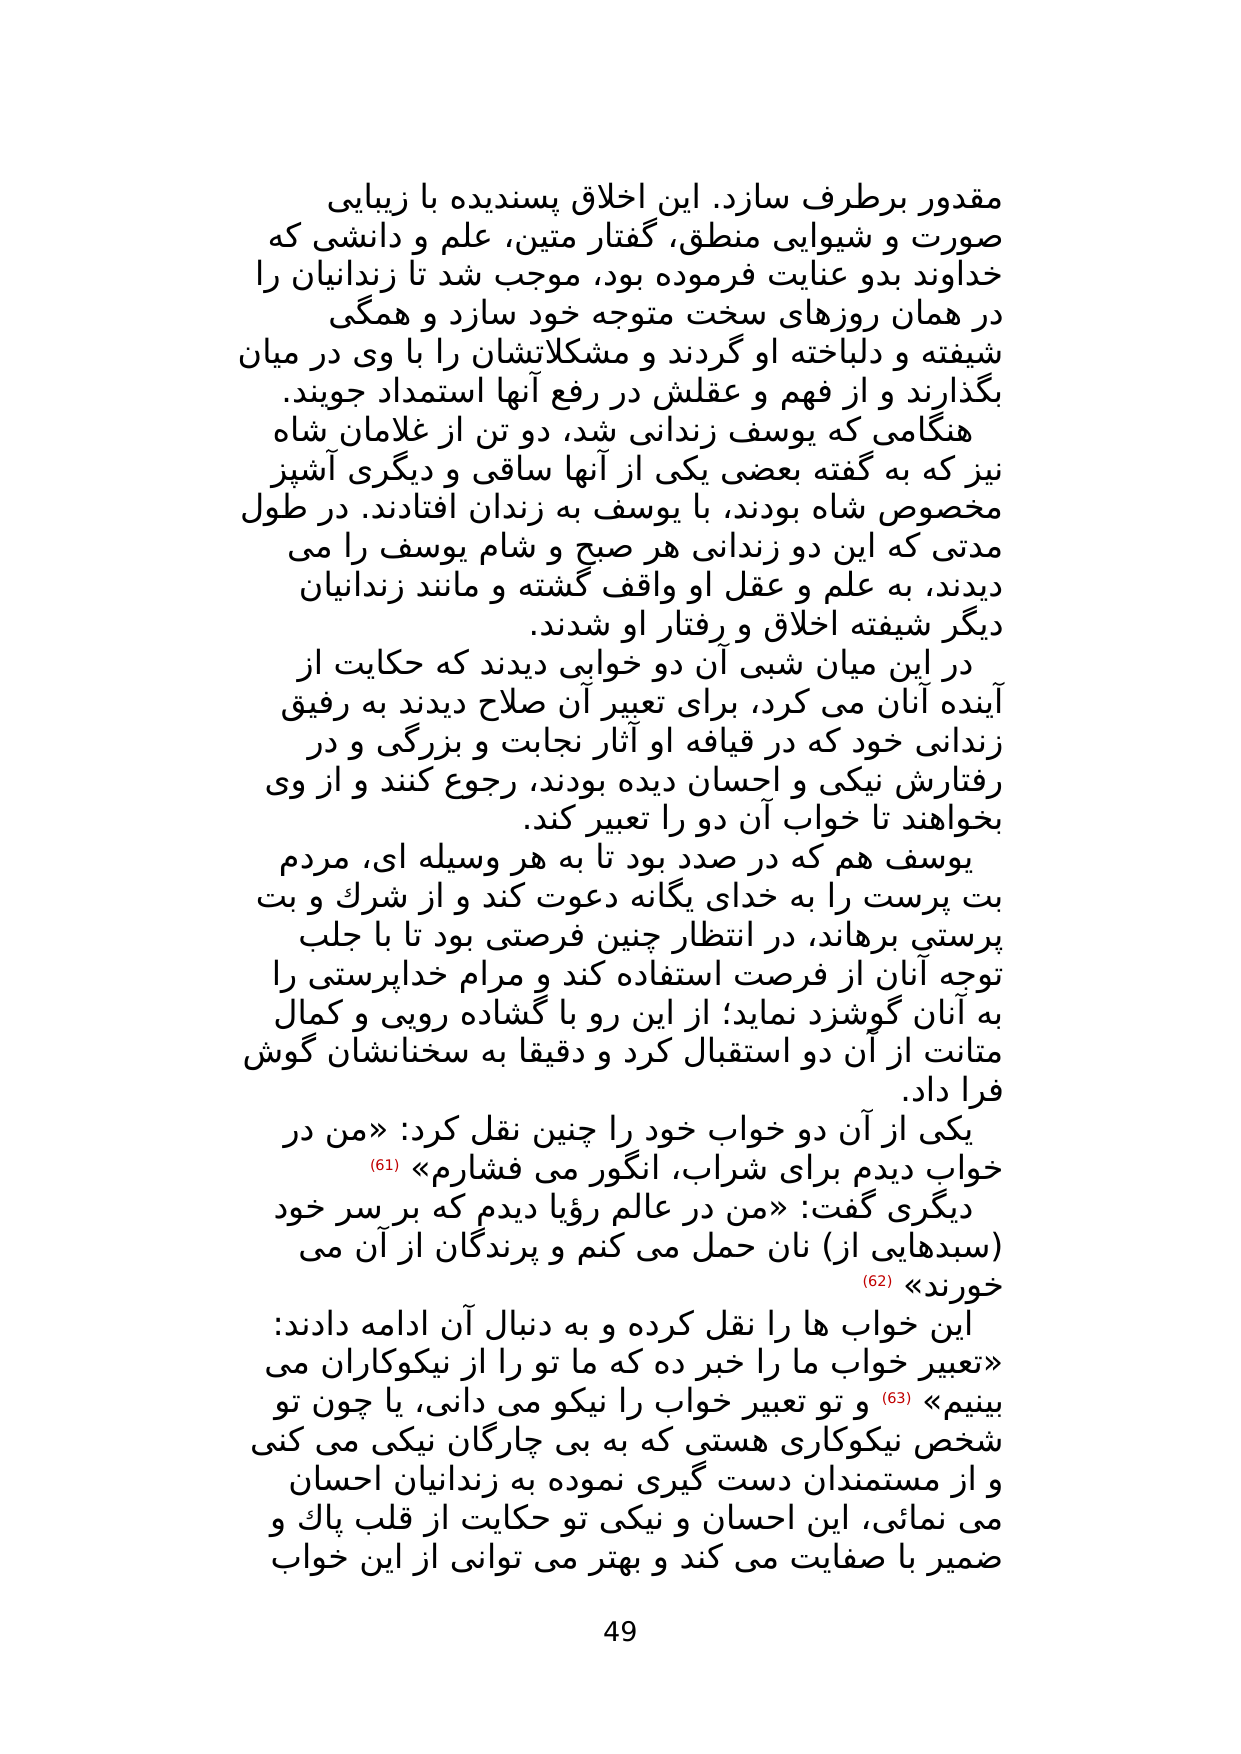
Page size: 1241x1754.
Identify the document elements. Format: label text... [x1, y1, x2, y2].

text يكى از آن دو خواب خود را چنين نقل كرد: «من در خواب ديدم براى شراب، انگور مى فشارم» (61) [236, 1110, 1004, 1187]
text يوسف هم كه در صدد بود تا به هر وسيله اى، مردم بت پرست را به خداى يگانه دعوت كند و از شرك و بت پرستى برهاند، در انتظار چنين فرصتى بود تا با جلب توجه آنان از فرصت استفاده كند و مرام خداپرستى را به آنان گوشزد نمايد؛ از اين رو با گشاده رويى و كمال متانت از آن دو استقبال كرد و دقيقا به سخنانشان گوش فرا داد. [236, 838, 1004, 1110]
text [236, 177, 1004, 410]
text در اين ميان شبى آن دو خوابى ديدند كه حكايت از آينده آنان مى كرد، براى تعبير آن صلاح ديدند به رفيق زندانى خود كه در قيافه او آثار نجابت و بزرگى و در رفتارش نيكى و احسان ديده بودند، رجوع كنند و از وى بخواهند تا خواب آن دو را تعبير كند. [236, 643, 1004, 838]
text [236, 1304, 1004, 1576]
text هنگامى كه يوسف زندانى شد، دو تن از غلامان شاه نيز كه به گفته بعضى يكى از آنها ساقى و ديگرى آشپز مخصوص شاه بودند، با يوسف به زندان افتادند. در طول مدتى كه اين دو زندانى هر صبح و شام يوسف را مى ديدند، به علم و عقل او واقف گشته و مانند زندانيان ديگر شيفته اخلاق و رفتار او شدند. [236, 410, 1004, 643]
text ديگرى گفت: «من در عالم رؤيا ديدم كه بر سر خود (سبدهايى از) نان حمل مى كنم و پرندگان از آن مى خورند» (62) [236, 1187, 1004, 1304]
